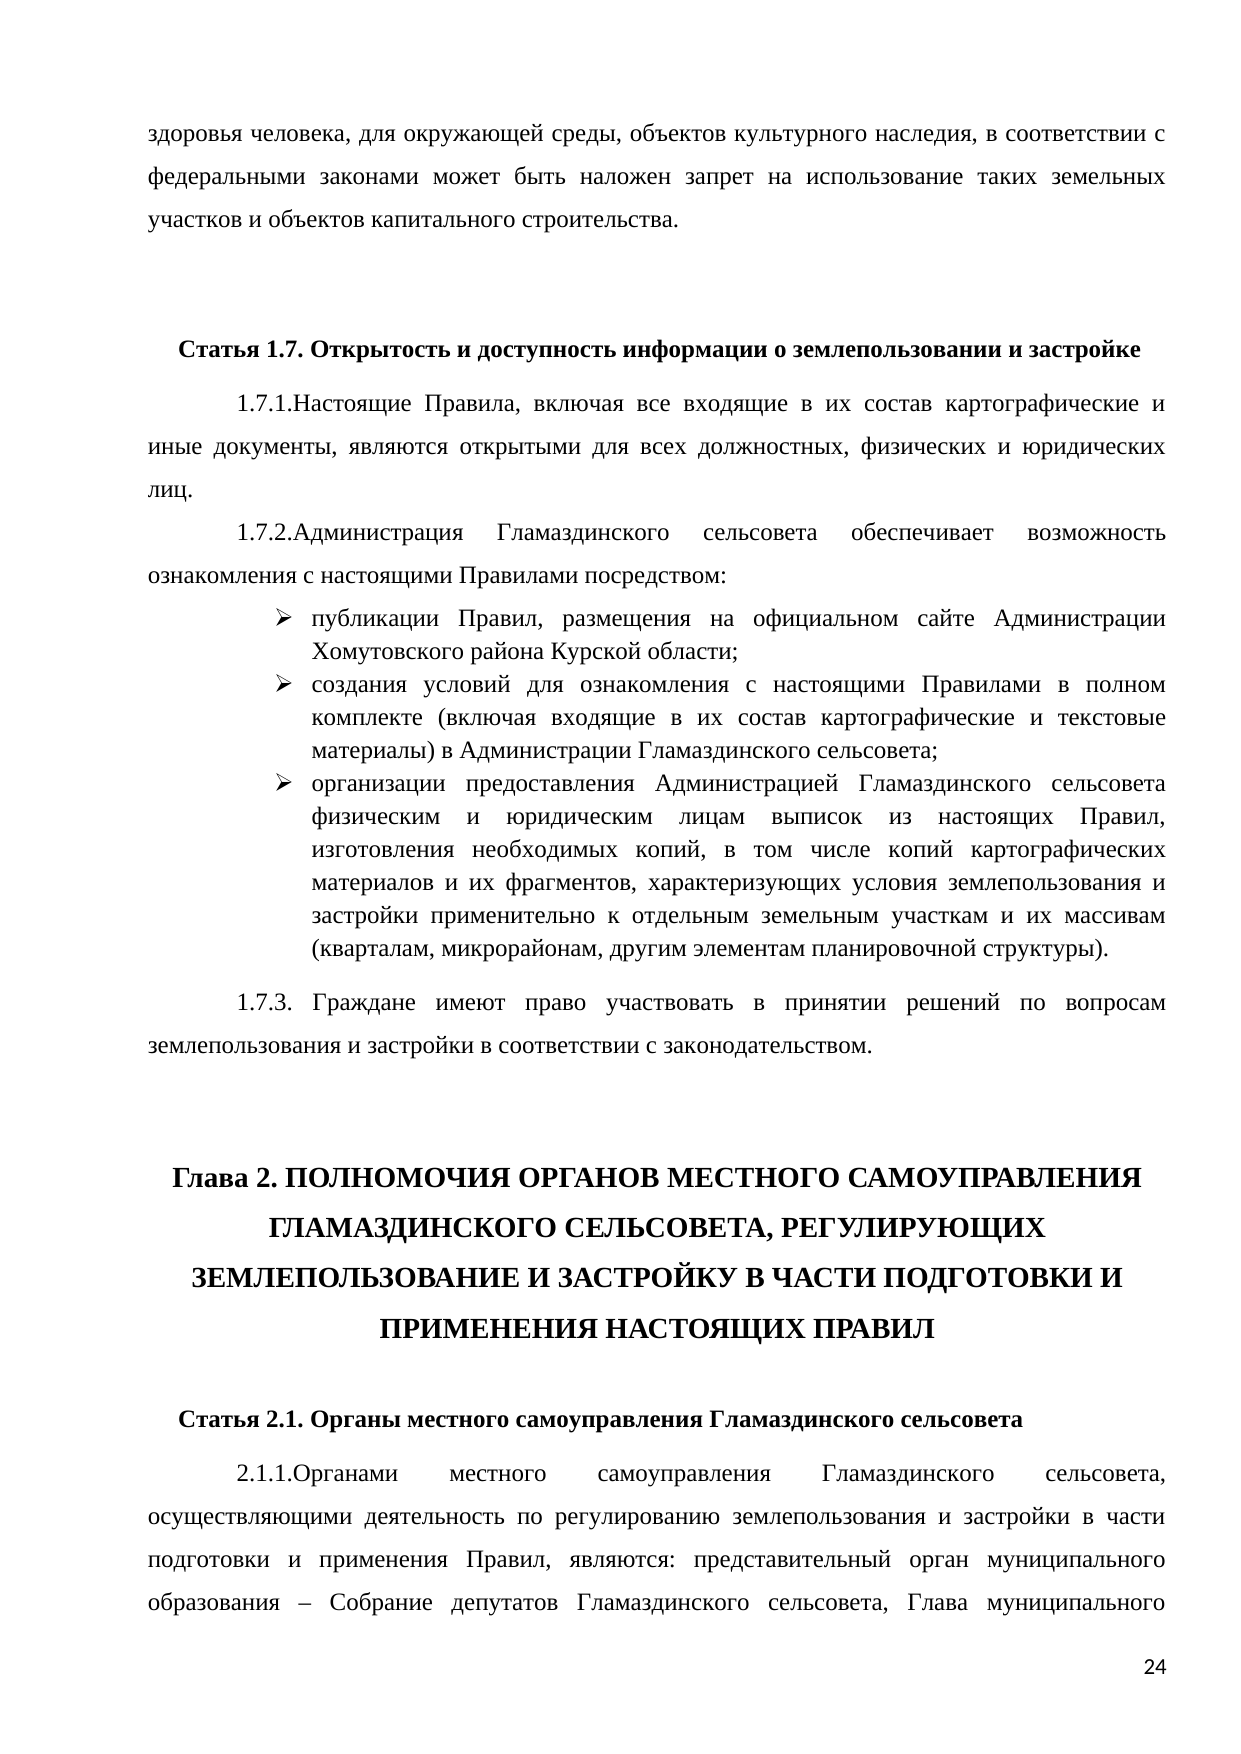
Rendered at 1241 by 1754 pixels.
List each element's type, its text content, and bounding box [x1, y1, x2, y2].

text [148, 118, 1167, 233]
text 1.7.1.Настоящие Правила, включая все входящие в их состав картографические и иные документы, являются открытыми для всех должностных, физических и юридических лиц. [148, 388, 1167, 503]
list организации предоставления Администрацией Гламаздинского сельсовета физическим и юридическим лицам выписок из настоящих Правил, изготовления необходимых копий, в том числе копий картографических материалов и их фрагментов, характеризующих условия землепользования и застройки применительно к отдельным земельным участкам и их массивам (кварталам, микрорайонам, другим элементам планировочной структуры). [274, 768, 1167, 962]
text 1.7.2.Администрация Гламаздинского сельсовета обеспечивает возможность ознакомления с настоящими Правилами посредством: [148, 517, 1167, 589]
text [148, 1458, 1167, 1616]
list Органы местного самоуправления Гламаздинского сельсовета [178, 1404, 1167, 1433]
list публикации Правил, размещения на официальном сайте Администрации Хомутовского района Курской области; [274, 603, 1167, 665]
list создания условий для ознакомления с настоящими Правилами в полном комплекте (включая входящие в их состав картографические и текстовые материалы) в Администрации Гламаздинского сельсовета; [274, 669, 1167, 764]
text 1.7.3. Граждане имеют право участвовать в принятии решений по вопросам землепользования и застройки в соответствии с законодательством. [148, 987, 1167, 1059]
subtitle ПОЛНОМОЧИЯ ОРГАНОВ МЕСТНОГО САМОУПРАВЛЕНИЯ ГЛАМАЗДИНСКОГО СЕЛЬСОВЕТА, РЕГУЛИРУЮЩИХ ЗЕМЛЕПОЛЬЗОВАНИЕ И ЗАСТРОЙКУ В ЧАСТИ ПОДГОТОВКИ И ПРИМЕНЕНИЯ НАСТОЯЩИХ ПРАВИЛ [148, 1160, 1167, 1344]
list Открытость и доступность информации о землепользовании и застройке [178, 334, 1167, 362]
